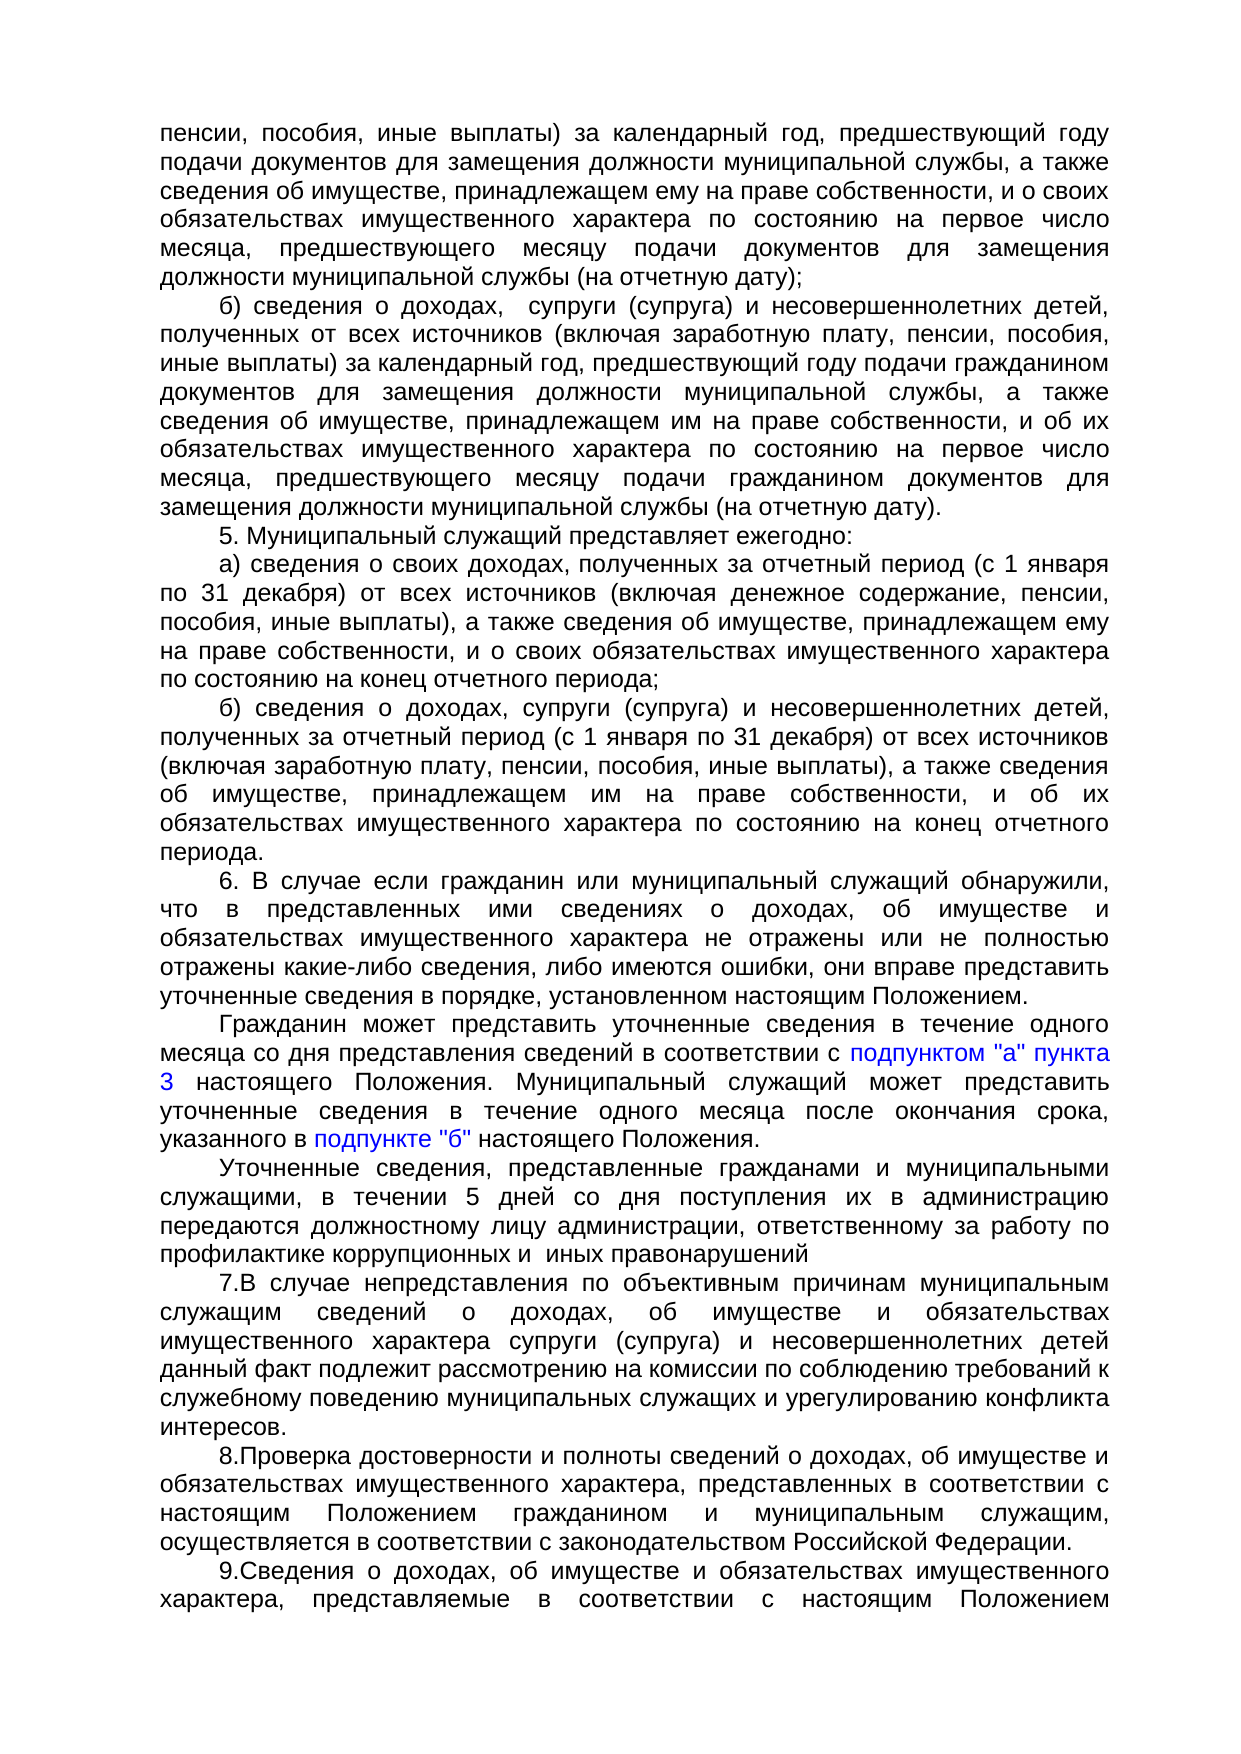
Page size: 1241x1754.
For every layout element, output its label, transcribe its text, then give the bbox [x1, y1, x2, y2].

text Уточненные сведения, представленные гражданами и муниципальными служащими, в течении 5 дней со дня поступления их в администрацию передаются должностному лицу администрации, ответственному за работу по профилактике коррупционных и иных правонарушений [159, 1153, 1110, 1268]
text 6. В случае если гражданин или муниципальный служащий обнаружили, что в представленных ими сведениях о доходах, об имуществе и обязательствах имущественного характера не отражены или не полностью отражены какие-либо сведения, либо имеются ошибки, они вправе представить уточненные сведения в порядке, установленном настоящим Положением. [159, 866, 1110, 1009]
text б) сведения о доходах, супруги (супруга) и несовершеннолетних детей, полученных от всех источников (включая заработную плату, пенсии, пособия, иные выплаты) за календарный год, предшествующий году подачи гражданином документов для замещения должности муниципальной службы, а также сведения об имуществе, принадлежащем им на праве собственности, и об их обязательствах имущественного характера по состоянию на первое число месяца, предшествующего месяцу подачи гражданином документов для замещения должности муниципальной службы (на отчетную дату). [159, 291, 1110, 521]
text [159, 118, 1110, 291]
text 5. Муниципальный служащий представляет ежегодно: [159, 521, 1110, 549]
text 7.В случае непредставления по объективным причинам муниципальным служащим сведений о доходах, об имуществе и обязательствах имущественного характера супруги (супруга) и несовершеннолетних детей данный факт подлежит рассмотрению на комиссии по соблюдению требований к служебному поведению муниципальных служащих и урегулированию конфликта интересов. [159, 1268, 1110, 1441]
text Гражданин может представить уточненные сведения в течение одного месяца со дня представления сведений в соответствии с подпунктом "а" пункта 3 настоящего Положения. Муниципальный служащий может представить уточненные сведения в течение одного месяца после окончания срока, указанного в подпункте "б" настоящего Положения. [159, 1009, 1110, 1153]
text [159, 1556, 1110, 1613]
text б) сведения о доходах, супруги (супруга) и несовершеннолетних детей, полученных за отчетный период (с 1 января по 31 декабря) от всех источников (включая заработную плату, пенсии, пособия, иные выплаты), а также сведения об имуществе, принадлежащем им на праве собственности, и об их обязательствах имущественного характера по состоянию на конец отчетного периода. [159, 693, 1110, 866]
text а) сведения о своих доходах, полученных за отчетный период (с 1 января по 31 декабря) от всех источников (включая денежное содержание, пенсии, пособия, иные выплаты), а также сведения об имуществе, принадлежащем ему на праве собственности, и о своих обязательствах имущественного характера по состоянию на конец отчетного периода; [159, 549, 1110, 693]
text 8.Проверка достоверности и полноты сведений о доходах, об имуществе и обязательствах имущественного характера, представленных в соответствии с настоящим Положением гражданином и муниципальным служащим, осуществляется в соответствии с законодательством Российской Федерации. [159, 1441, 1110, 1556]
